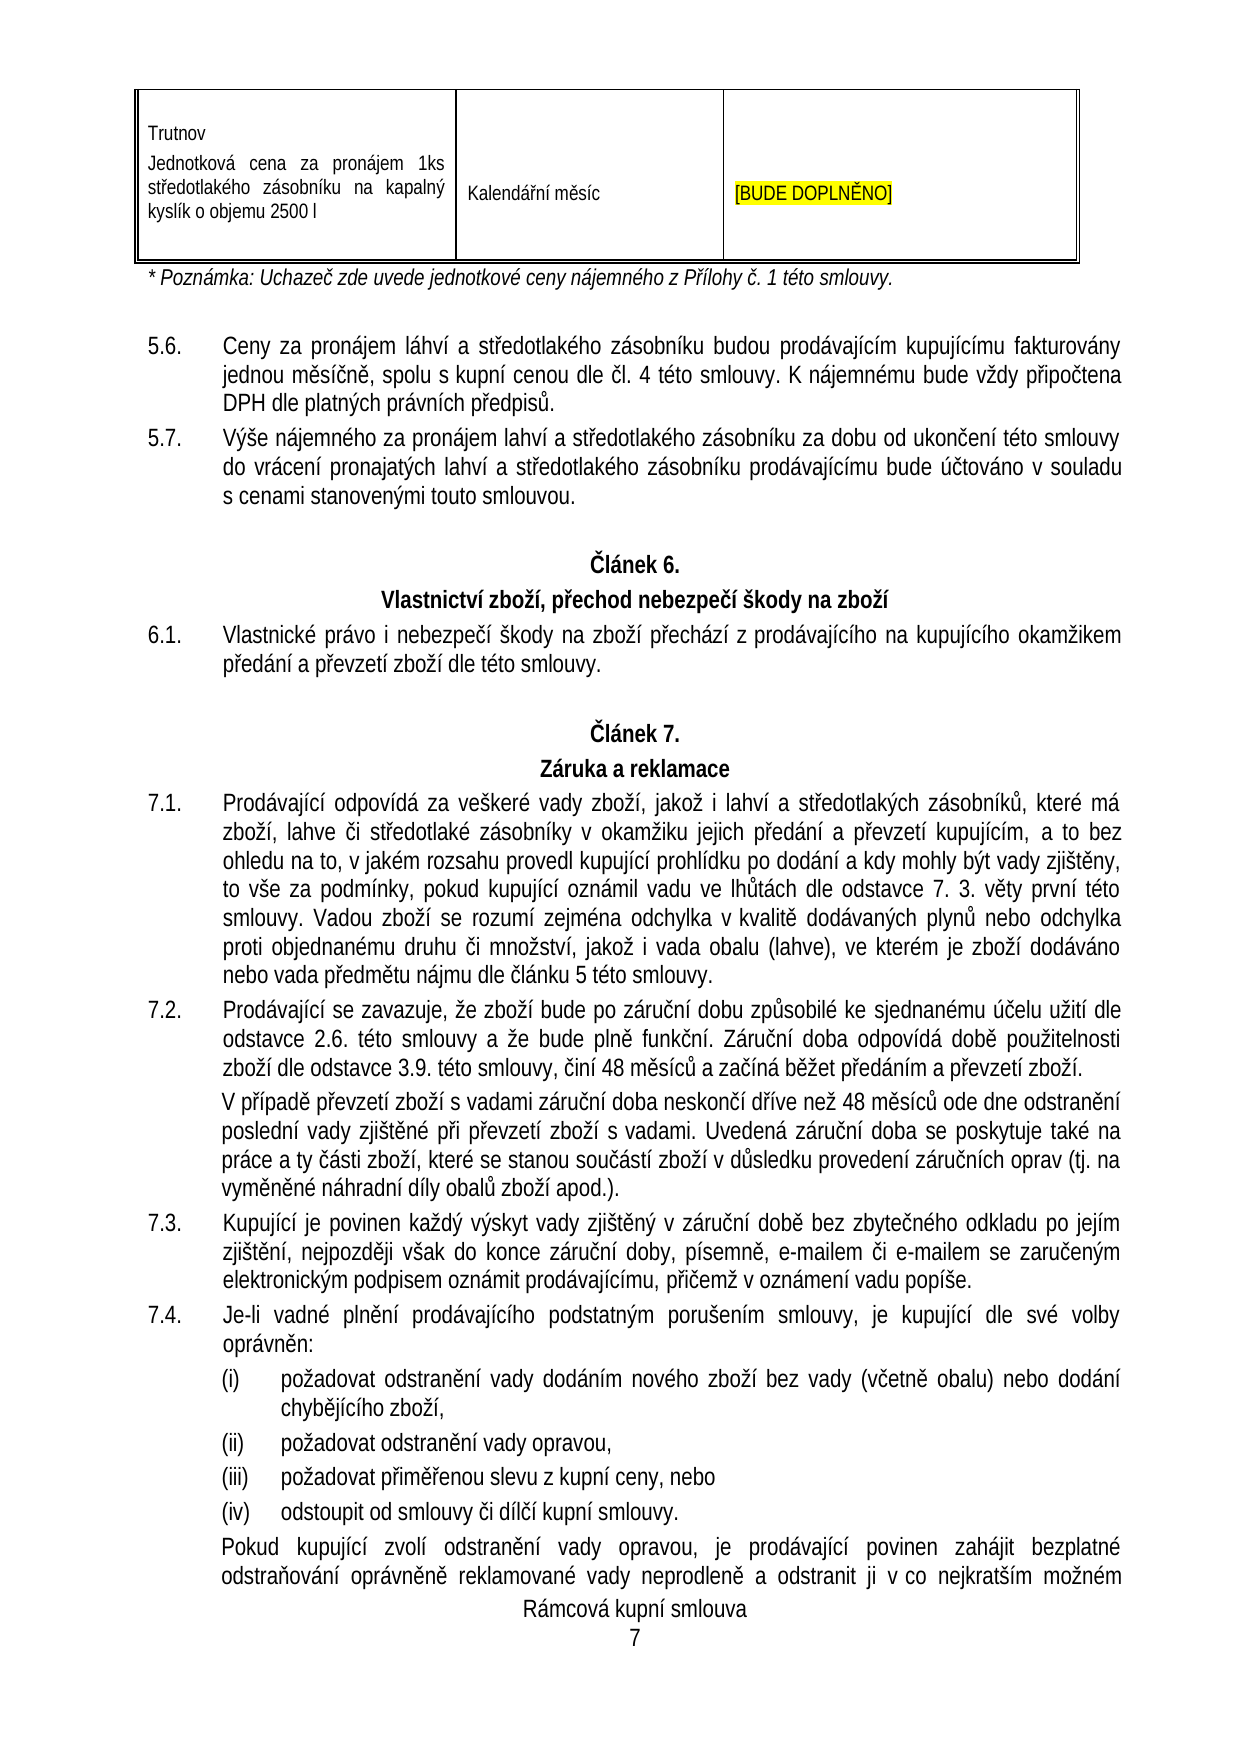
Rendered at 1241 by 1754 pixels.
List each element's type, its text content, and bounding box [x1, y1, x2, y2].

list Prodávající odpovídá za veškeré vady zboží, jakož i lahví a středotlakých zásobníků, které má zboží, lahve či středotlaké zásobníky v okamžiku jejich předání a převzetí kupujícím, a to bez ohledu na to, v jakém rozsahu provedl kupující prohlídku po dodání a kdy mohly být vady zjištěny, to vše za podmínky, pokud kupující oznámil vadu ve lhůtách dle odstavce 7. 3. věty první této smlouvy. Vadou zboží se rozumí zejména odchylka v kvalitě dodávaných plynů nebo odchylka proti objednanému druhu či množství, jakož i vada obalu (lahve), ve kterém je zboží dodáváno nebo vada předmětu nájmu dle článku 5 této smlouvy. [148, 788, 1122, 989]
text * Poznámka: Uchazeč zde uvede jednotkové ceny nájemného z Přílohy č. 1 této smlouvy. [148, 264, 1122, 290]
table_cell [BUDE DOPLNĚNO] [724, 90, 1076, 259]
list odstoupit od smlouvy či dílčí kupní smlouvy. [221, 1497, 1122, 1526]
text Vlastnictví zboží, přechod nebezpečí škody na zboží [148, 585, 1122, 614]
list Prodávající se zavazuje, že zboží bude po záruční dobu způsobilé ke sjednanému účelu užití dle odstavce 2.6. této smlouvy a že bude plně funkční. Záruční doba odpovídá době použitelnosti zboží dle odstavce 3.9. této smlouvy, činí 48 měsíců a začíná běžet předáním a převzetí zboží. [148, 995, 1122, 1081]
text V případě převzetí zboží s vadami záruční doba neskončí dříve než 48 měsíců ode dne odstranění poslední vady zjištěné při převzetí zboží s vadami. Uvedená záruční doba se poskytuje také na práce a ty části zboží, které se stanou součástí zboží v důsledku provedení záručních oprav (tj. na vyměněné náhradní díly obalů zboží apod.). [221, 1087, 1122, 1202]
list požadovat přiměřenou slevu z kupní ceny, nebo [221, 1462, 1122, 1491]
table_cell Kalendářní měsíc [457, 90, 723, 259]
text Článek 7. [148, 719, 1122, 747]
list Vlastnické právo i nebezpečí škody na zboží přechází z prodávajícího na kupujícího okamžikem předání a převzetí zboží dle této smlouvy. [148, 620, 1122, 677]
list Je-li vadné plnění prodávajícího podstatným porušením smlouvy, je kupující dle své volby oprávněn: [148, 1300, 1122, 1358]
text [221, 1532, 1122, 1589]
table_cell Trutnov Jednotková cena za pronájem 1ks středotlakého zásobníku na kapalný kyslík o objemu 2500 l [139, 90, 455, 259]
text Záruka a reklamace [148, 753, 1122, 782]
list požadovat odstranění vady dodáním nového zboží bez vady (včetně obalu) nebo dodání chybějícího zboží, [221, 1364, 1122, 1421]
list Kupující je povinen každý výskyt vady zjištěný v záruční době bez zbytečného odkladu po jejím zjištění, nejpozději však do konce záruční doby, písemně, e-mailem či e-mailem se zaručeným elektronickým podpisem oznámit prodávajícímu, přičemž v oznámení vadu popíše. [148, 1208, 1122, 1294]
list Výše nájemného za pronájem lahví a středotlakého zásobníku za dobu od ukončení této smlouvy do vrácení pronajatých lahví a středotlakého zásobníku prodávajícímu bude účtováno v souladu s cenami stanovenými touto smlouvou. [148, 423, 1122, 509]
list požadovat odstranění vady opravou, [221, 1427, 1122, 1456]
list Ceny za pronájem láhví a středotlakého zásobníku budou prodávajícím kupujícímu fakturovány jednou měsíčně, spolu s kupní cenou dle čl. 4 této smlouvy. K nájemnému bude vždy připočtena DPH dle platných právních předpisů. [148, 331, 1122, 417]
text Článek 6. [148, 550, 1122, 579]
